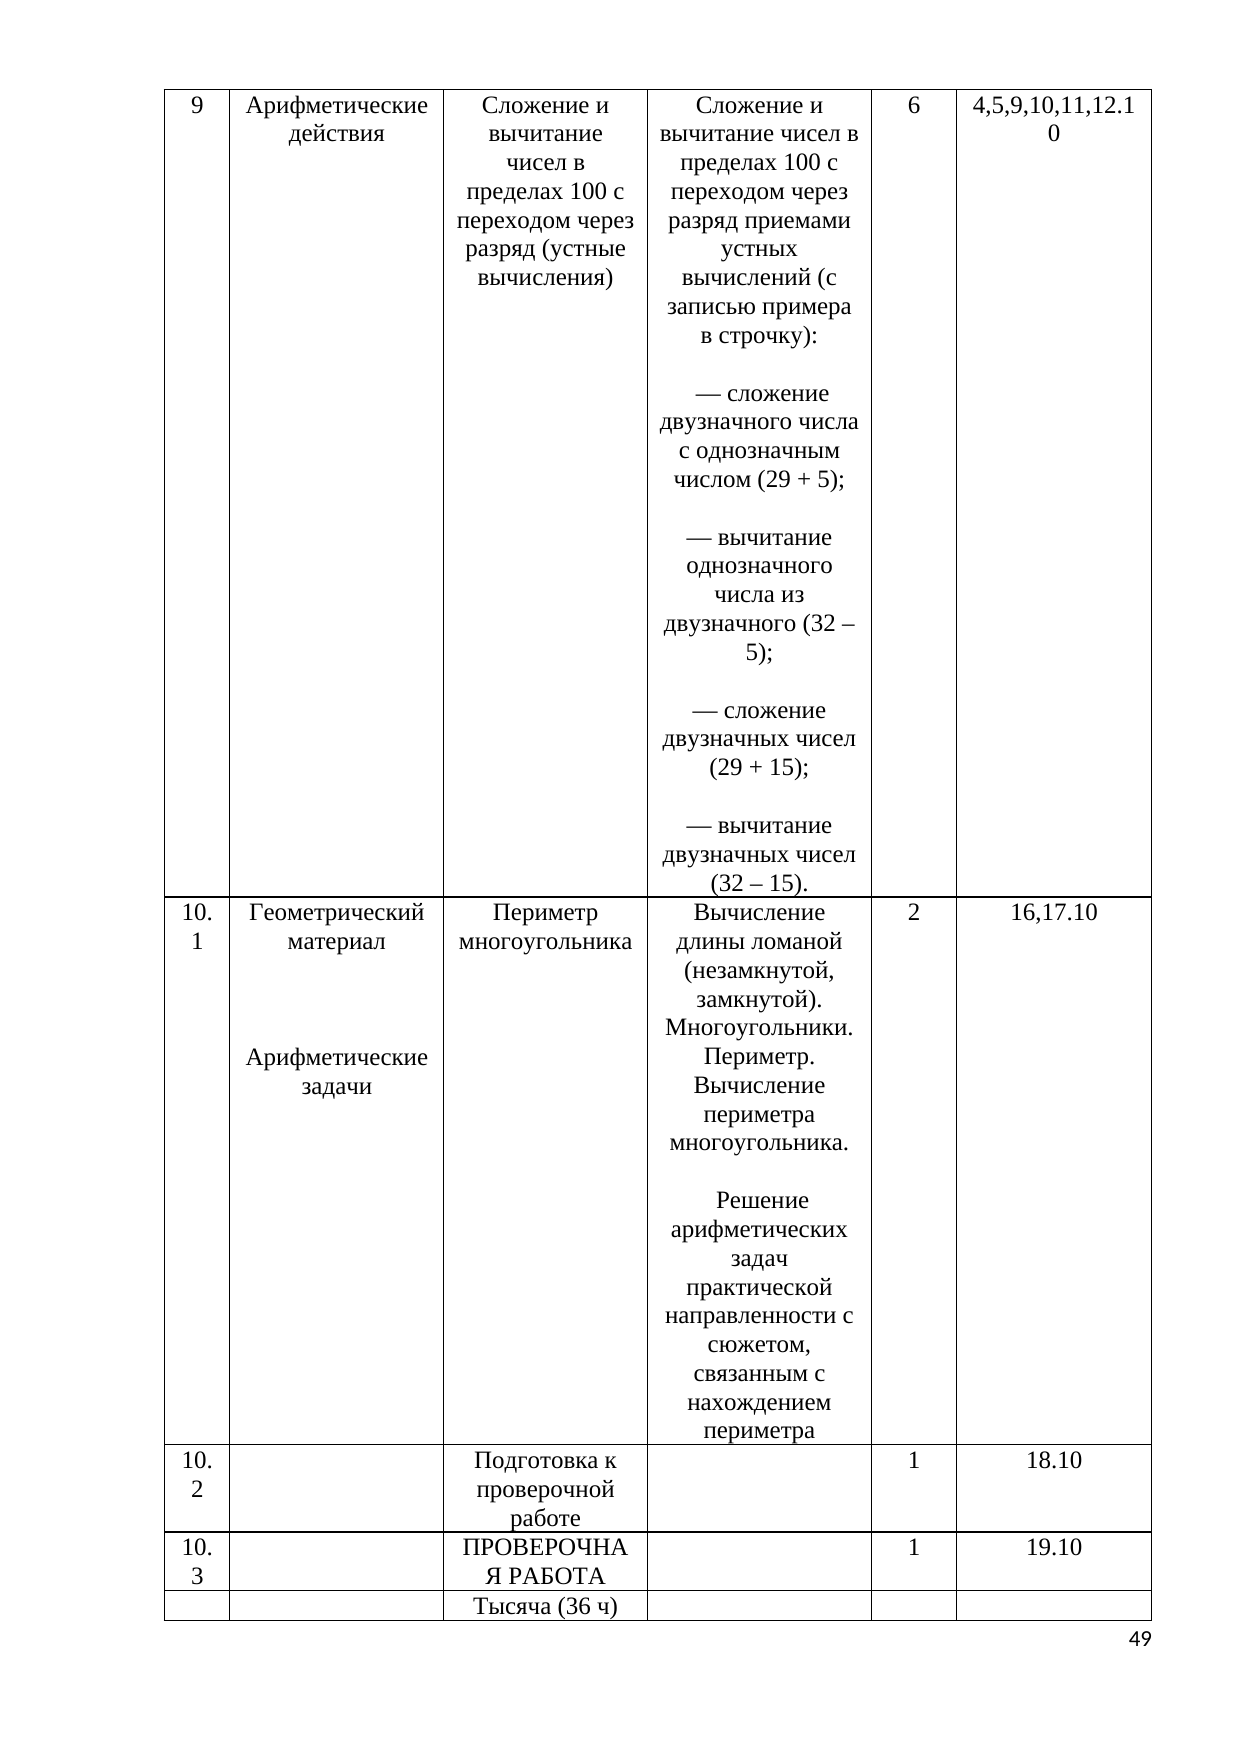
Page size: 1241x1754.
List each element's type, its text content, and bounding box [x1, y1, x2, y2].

table_cell 6 [872, 90, 956, 896]
table_cell [230, 1533, 443, 1590]
table_cell [230, 1445, 443, 1531]
table_cell Геометрический материал Арифметические задачи [230, 898, 443, 1444]
table_cell 19.10 [957, 1533, 1151, 1590]
table_cell 2 [872, 898, 956, 1444]
table_cell [165, 1591, 229, 1620]
table_cell Сложение и вычитание чисел в пределах 100 с переходом через разряд приемами устных вычислений (с записью примера в строчку): — сложение двузначного числа с однозначным числом (29 + 5); — вычитание однозначного числа из двузначного (32 – 5); — сложение двузначных чисел (29 + 15); — вычитание двузначных чисел (32 – 15). [648, 90, 871, 896]
table_cell Тысяча (36 ч) [444, 1591, 647, 1620]
table_cell 10.3 [165, 1533, 229, 1590]
table_cell [648, 1591, 871, 1620]
table_cell Периметр многоугольника [444, 898, 647, 1444]
table_cell 1 [872, 1533, 956, 1590]
table_cell 16,17.10 [957, 898, 1151, 1444]
table_cell [648, 1445, 871, 1531]
table_cell [230, 1591, 443, 1620]
table_cell 10.2 [165, 1445, 229, 1531]
table_cell 1 [872, 1445, 956, 1531]
table_cell Арифметические действия [230, 90, 443, 896]
table_cell Вычисление длины ломаной (незамкнутой, замкнутой). Многоугольники. Периметр. Вычисление периметра многоугольника. Решение арифметических задач практической направленности с сюжетом, связанным с нахождением периметра [648, 898, 871, 1444]
table_cell 10.1 [165, 898, 229, 1444]
table_cell 18.10 [957, 1445, 1151, 1531]
table_cell 4,5,9,10,11,12.10 [957, 90, 1151, 896]
table_cell [648, 1533, 871, 1590]
table_cell [872, 1591, 956, 1620]
table_cell 9 [165, 90, 229, 896]
table_cell [957, 1591, 1151, 1620]
table_cell Сложение и вычитание чисел в пределах 100 с переходом через разряд (устные вычисления) [444, 90, 647, 896]
table_cell Подготовка к проверочной работе [444, 1445, 647, 1531]
table_cell ПРОВЕРОЧНАЯ РАБОТА [444, 1533, 647, 1590]
